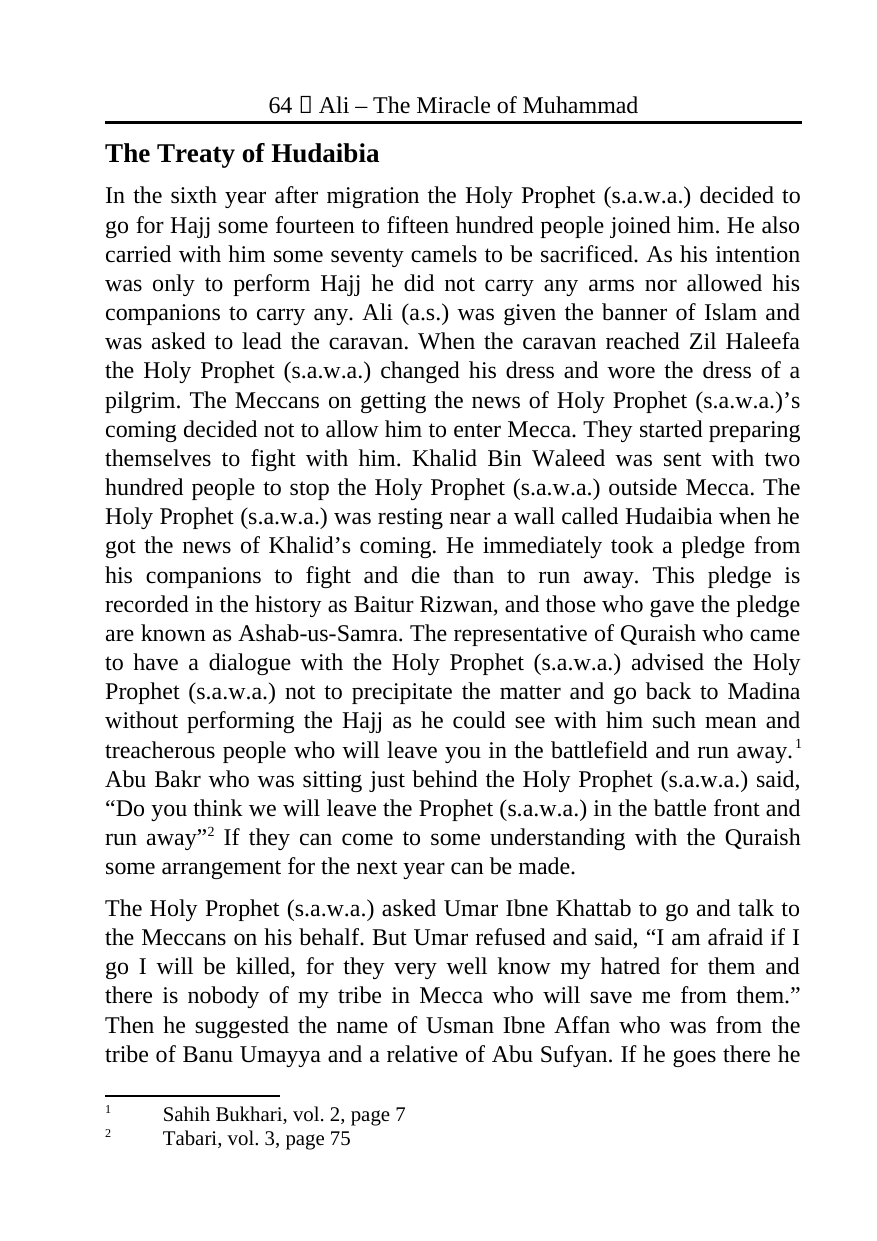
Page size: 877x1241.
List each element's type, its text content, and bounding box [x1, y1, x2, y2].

text In the sixth year after migration the Holy Prophet (s.a.w.a.) decided to go for Hajj some fourteen to fifteen hundred people joined him. He also carried with him some seventy camels to be sacrificed. As his intention was only to perform Hajj he did not carry any arms nor allowed his companions to carry any. Ali (a.s.) was given the banner of Islam and was asked to lead the caravan. When the caravan reached Zil Haleefa the Holy Prophet (s.a.w.a.) changed his dress and wore the dress of a pilgrim. The Meccans on getting the news of Holy Prophet (s.a.w.a.)’s coming decided not to allow him to enter Mecca. They started preparing themselves to fight with him. Khalid Bin Waleed was sent with two hundred people to stop the Holy Prophet (s.a.w.a.) outside Mecca. The Holy Prophet (s.a.w.a.) was resting near a wall called Hudaibia when he got the news of Khalid’s coming. He immediately took a pledge from his companions to fight and die than to run away. This pledge is recorded in the history as Baitur Rizwan, and those who gave the pledge are known as Ashab-us-Samra. The representative of Quraish who came to have a dialogue with the Holy Prophet (s.a.w.a.) advised the Holy Prophet (s.a.w.a.) not to precipitate the matter and go back to Madina without performing the Hajj as he could see with him such mean and treacherous people who will leave you in the battlefield and run away. Abu Bakr who was sitting just behind the Holy Prophet (s.a.w.a.) said, “Do you think we will leave the Prophet (s.a.w.a.) in the battle front and run away” If they can come to some understanding with the Quraish some arrangement for the next year can be made. [105, 181, 802, 881]
subtitle The Treaty of Hudaibia [105, 137, 802, 168]
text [105, 893, 802, 1068]
